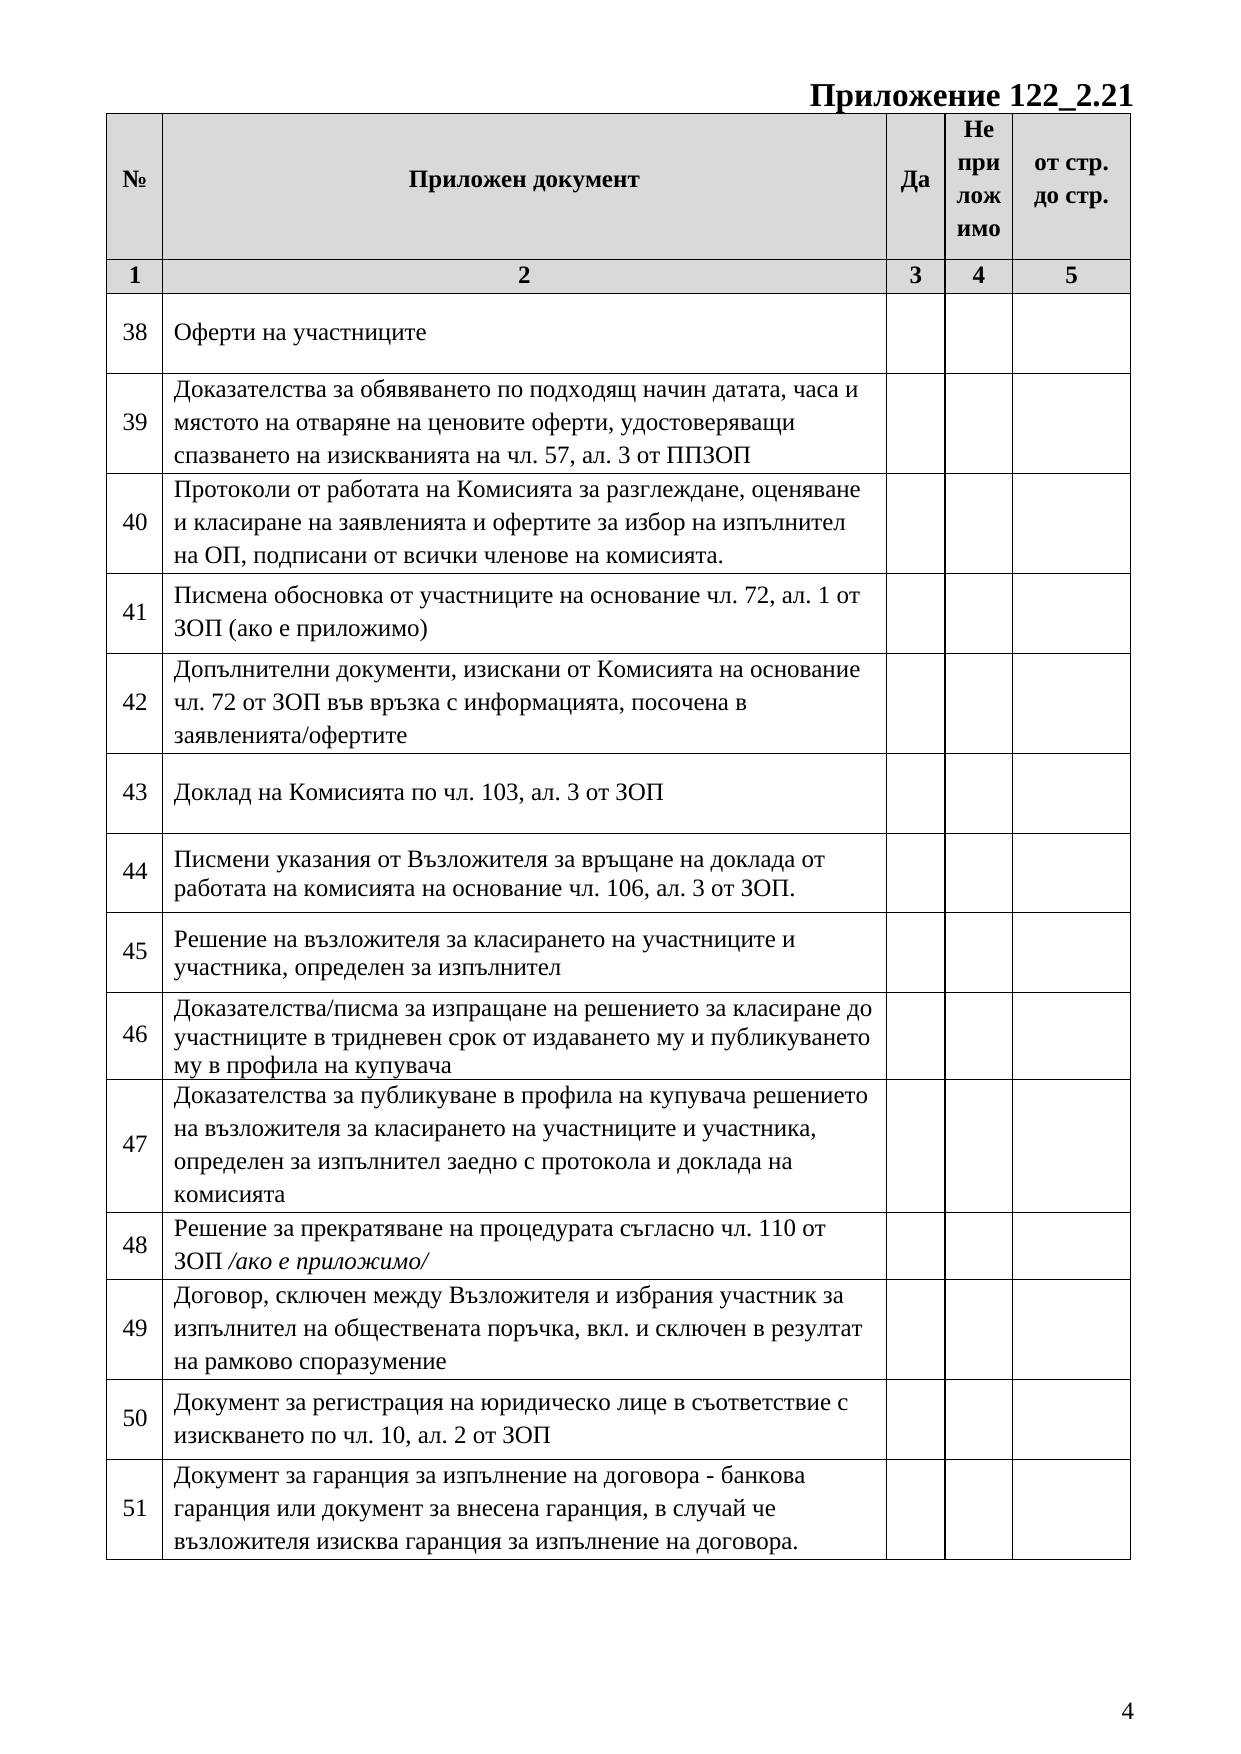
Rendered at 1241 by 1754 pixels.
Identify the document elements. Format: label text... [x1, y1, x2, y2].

table_cell [946, 654, 1012, 753]
table_cell [1013, 1380, 1130, 1459]
table_cell [887, 1460, 944, 1559]
table_cell [946, 1080, 1012, 1212]
table_cell [1013, 654, 1130, 753]
table_cell [887, 1380, 944, 1459]
table_cell 5 [1013, 260, 1130, 293]
table_cell 46 [107, 993, 162, 1079]
table_cell Доказателства за обявяването по подходящ начин датата, часа и мястото на отваряне на ценовите оферти, удостоверяващи спазването на изискванията на чл. 57, ал. 3 от ППЗОП [163, 374, 886, 473]
table_cell [946, 754, 1012, 832]
table_cell Писмени указания от Възложителя за връщане на доклада от работата на комисията на основание чл. 106, ал. 3 от ЗОП. [163, 834, 886, 912]
table_cell 1 [107, 260, 162, 293]
table_cell 45 [107, 913, 162, 992]
table_cell 39 [107, 374, 162, 473]
table_cell [946, 294, 1012, 373]
table_cell [1013, 294, 1130, 373]
table_cell 3 [887, 260, 944, 293]
table_cell [887, 374, 944, 473]
table_cell 49 [107, 1280, 162, 1379]
table_header Да [887, 114, 944, 259]
table_cell Решение на възложителя за класирането на участниците и участника, определен за изпълнител [163, 913, 886, 992]
table_cell [887, 754, 944, 832]
table_cell [887, 294, 944, 373]
table_cell [1013, 1460, 1130, 1559]
table_cell 43 [107, 754, 162, 832]
table_cell [1013, 913, 1130, 992]
table_cell Писмена обосновка от участниците на основание чл. 72, ал. 1 от ЗОП (ако е приложимо) [163, 574, 886, 653]
table_cell Доказателства за публикуване в профила на купувача решението на възложителя за класирането на участниците и участника, определен за изпълнител заедно с протокола и доклада на комисията [163, 1080, 886, 1212]
table_cell Протоколи от работата на Комисията за разглеждане, оценяване и класиране на заявленията и офертите за избор на изпълнител на ОП, подписани от всички членове на комисията. [163, 474, 886, 573]
table_cell 44 [107, 834, 162, 912]
table_cell [946, 1460, 1012, 1559]
table_cell [1013, 474, 1130, 573]
table_cell Доказателства/писма за изпращане на решението за класиране до участниците в тридневен срок от издаването му и публикуването му в профила на купувача [163, 993, 886, 1079]
table_header № [107, 114, 162, 259]
table_cell [887, 1280, 944, 1379]
table_cell Документ за гаранция за изпълнение на договора - банкова гаранция или документ за внесена гаранция, в случай че възложителя изисква гаранция за изпълнение на договора. [163, 1460, 886, 1559]
table_header Приложен документ [163, 114, 886, 259]
table_cell [1013, 1080, 1130, 1212]
table_cell [887, 913, 944, 992]
table_cell 2 [163, 260, 886, 293]
table_cell [946, 1280, 1012, 1379]
table_cell 4 [946, 260, 1012, 293]
table_cell [887, 1080, 944, 1212]
table_cell [1013, 1213, 1130, 1279]
table_cell [1013, 834, 1130, 912]
table_cell [946, 913, 1012, 992]
table_cell [1013, 1280, 1130, 1379]
table_cell [887, 834, 944, 912]
table_cell 47 [107, 1080, 162, 1212]
table_cell Доклад на Комисията по чл. 103, ал. 3 от ЗОП [163, 754, 886, 832]
table_cell 38 [107, 294, 162, 373]
table_cell [946, 474, 1012, 573]
table_cell [887, 574, 944, 653]
table_cell 48 [107, 1213, 162, 1279]
table_cell 41 [107, 574, 162, 653]
table_cell 40 [107, 474, 162, 573]
table_cell [946, 574, 1012, 653]
table_cell [1013, 754, 1130, 832]
table_cell Оферти на участниците [163, 294, 886, 373]
table_cell [887, 474, 944, 573]
table_cell [887, 993, 944, 1079]
table_cell [887, 1213, 944, 1279]
table_cell [1013, 374, 1130, 473]
table_cell 50 [107, 1380, 162, 1459]
table_cell [946, 1380, 1012, 1459]
table_cell 42 [107, 654, 162, 753]
table_cell [946, 834, 1012, 912]
table_cell [887, 654, 944, 753]
table_cell [1013, 993, 1130, 1079]
table_cell Допълнителни документи, изискани от Комисията на основание чл. 72 от ЗОП във връзка с информацията, посочена в заявленията/офертите [163, 654, 886, 753]
table_cell [946, 993, 1012, 1079]
table_cell [1013, 574, 1130, 653]
table_cell Решение за прекратяване на процедурата съгласно чл. 110 от ЗОП /ако е приложимо/ [163, 1213, 886, 1279]
table_header Неприложимо [946, 114, 1012, 259]
table_cell 51 [107, 1460, 162, 1559]
table_cell [946, 1213, 1012, 1279]
table_cell [946, 374, 1012, 473]
table_cell Договор, сключен между Възложителя и избрания участник за изпълнител на обществената поръчка, вкл. и сключен в резултат на рамково споразумение [163, 1280, 886, 1379]
table_header от стр. до стр. [1013, 114, 1130, 259]
table_cell Документ за регистрация на юридическо лице в съответствие с изискването по чл. 10, ал. 2 от ЗОП [163, 1380, 886, 1459]
